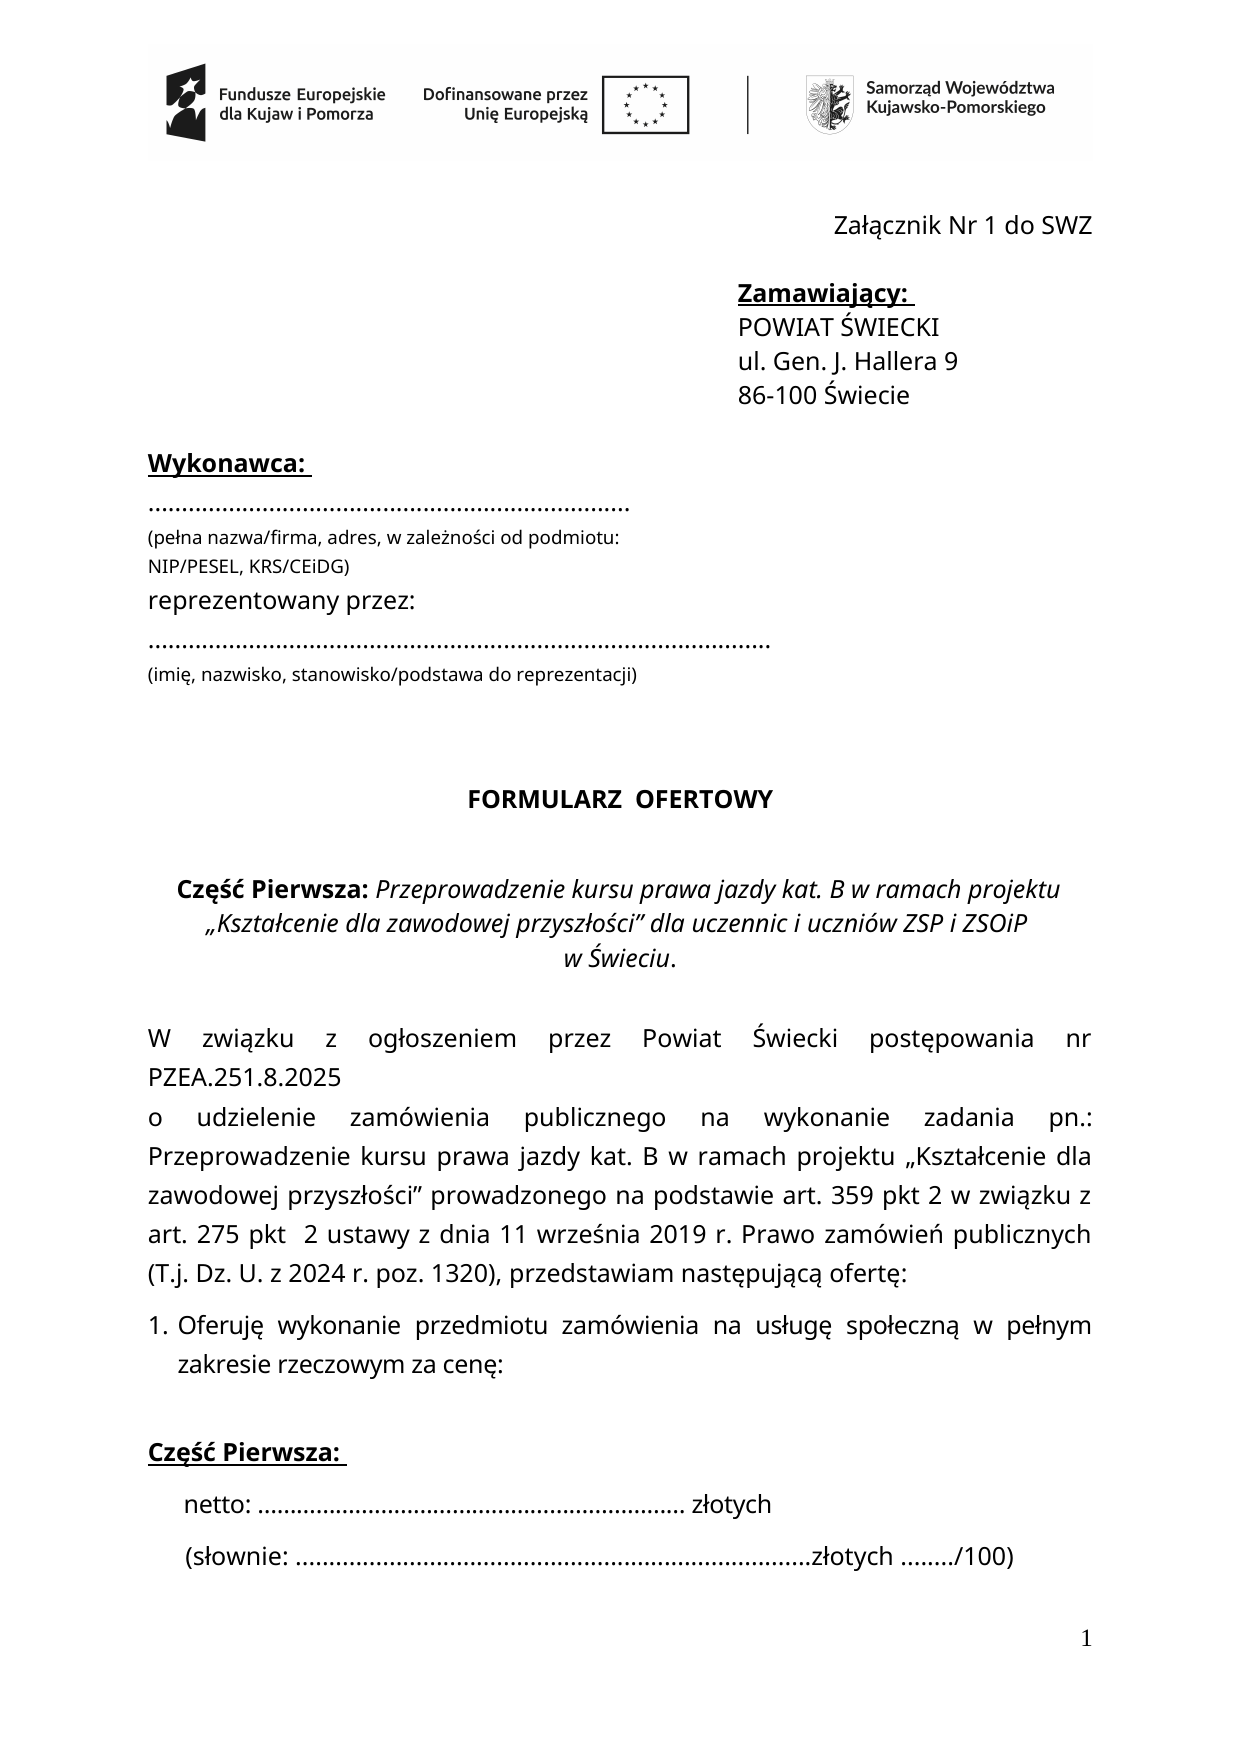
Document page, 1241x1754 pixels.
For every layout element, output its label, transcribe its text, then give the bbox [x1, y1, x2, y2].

text ........................................................................ [148, 485, 1093, 519]
text FORMULARZ OFERTOWY [148, 781, 1093, 815]
text Załącznik Nr 1 do SWZ [148, 207, 1093, 242]
text 86-100 Świecie [738, 378, 1093, 412]
text (imię, nazwisko, stanowisko/podstawa do reprezentacji) [148, 661, 1093, 687]
text (słownie: .............................................................................złotych ......../100) [185, 1538, 1093, 1572]
text ul. Gen. J. Hallera 9 [738, 344, 1093, 378]
text POWIAT ŚWIECKI [738, 310, 1093, 344]
list netto: ………………………………………………………… złotych [177, 1487, 1093, 1521]
text Wykonawca: [148, 446, 1093, 480]
picture [147, 44, 1093, 161]
text W związku z ogłoszeniem przez Powiat Świecki postępowania nr PZEA.251.8.2025 o udzielenie zamówienia publicznego na wykonanie zadania pn.: Przeprowadzenie kursu prawa jazdy kat. B w ramach projektu „Kształcenie dla zawodowej przyszłości” prowadzonego na podstawie art. 359 pkt 2 w związku z art. 275 pkt 2 ustawy z dnia 11 września 2019 r. Prawo zamówień publicznych (T.j. Dz. U. z 2024 r. poz. 1320), przedstawiam następującą ofertę: [148, 1021, 1093, 1290]
text (pełna nazwa/firma, adres, w zależności od podmiotu: NIP/PESEL, KRS/CEiDG) [148, 524, 1093, 579]
text Część Pierwsza: [148, 1435, 1093, 1469]
list Oferuję wykonanie przedmiotu zamówienia na usługę społeczną w pełnym zakresie rzeczowym za cenę: [148, 1307, 1093, 1381]
text ............................................................................................. [148, 622, 1093, 656]
text reprezentowany przez: [148, 583, 1093, 617]
text Zamawiający: [738, 276, 1093, 310]
text Część Pierwsza: Przeprowadzenie kursu prawa jazdy kat. B w ramach projektu „Kształcenie dla zawodowej przyszłości” dla uczennic i uczniów ZSP i ZSOiP w Świeciu. [148, 872, 1093, 974]
